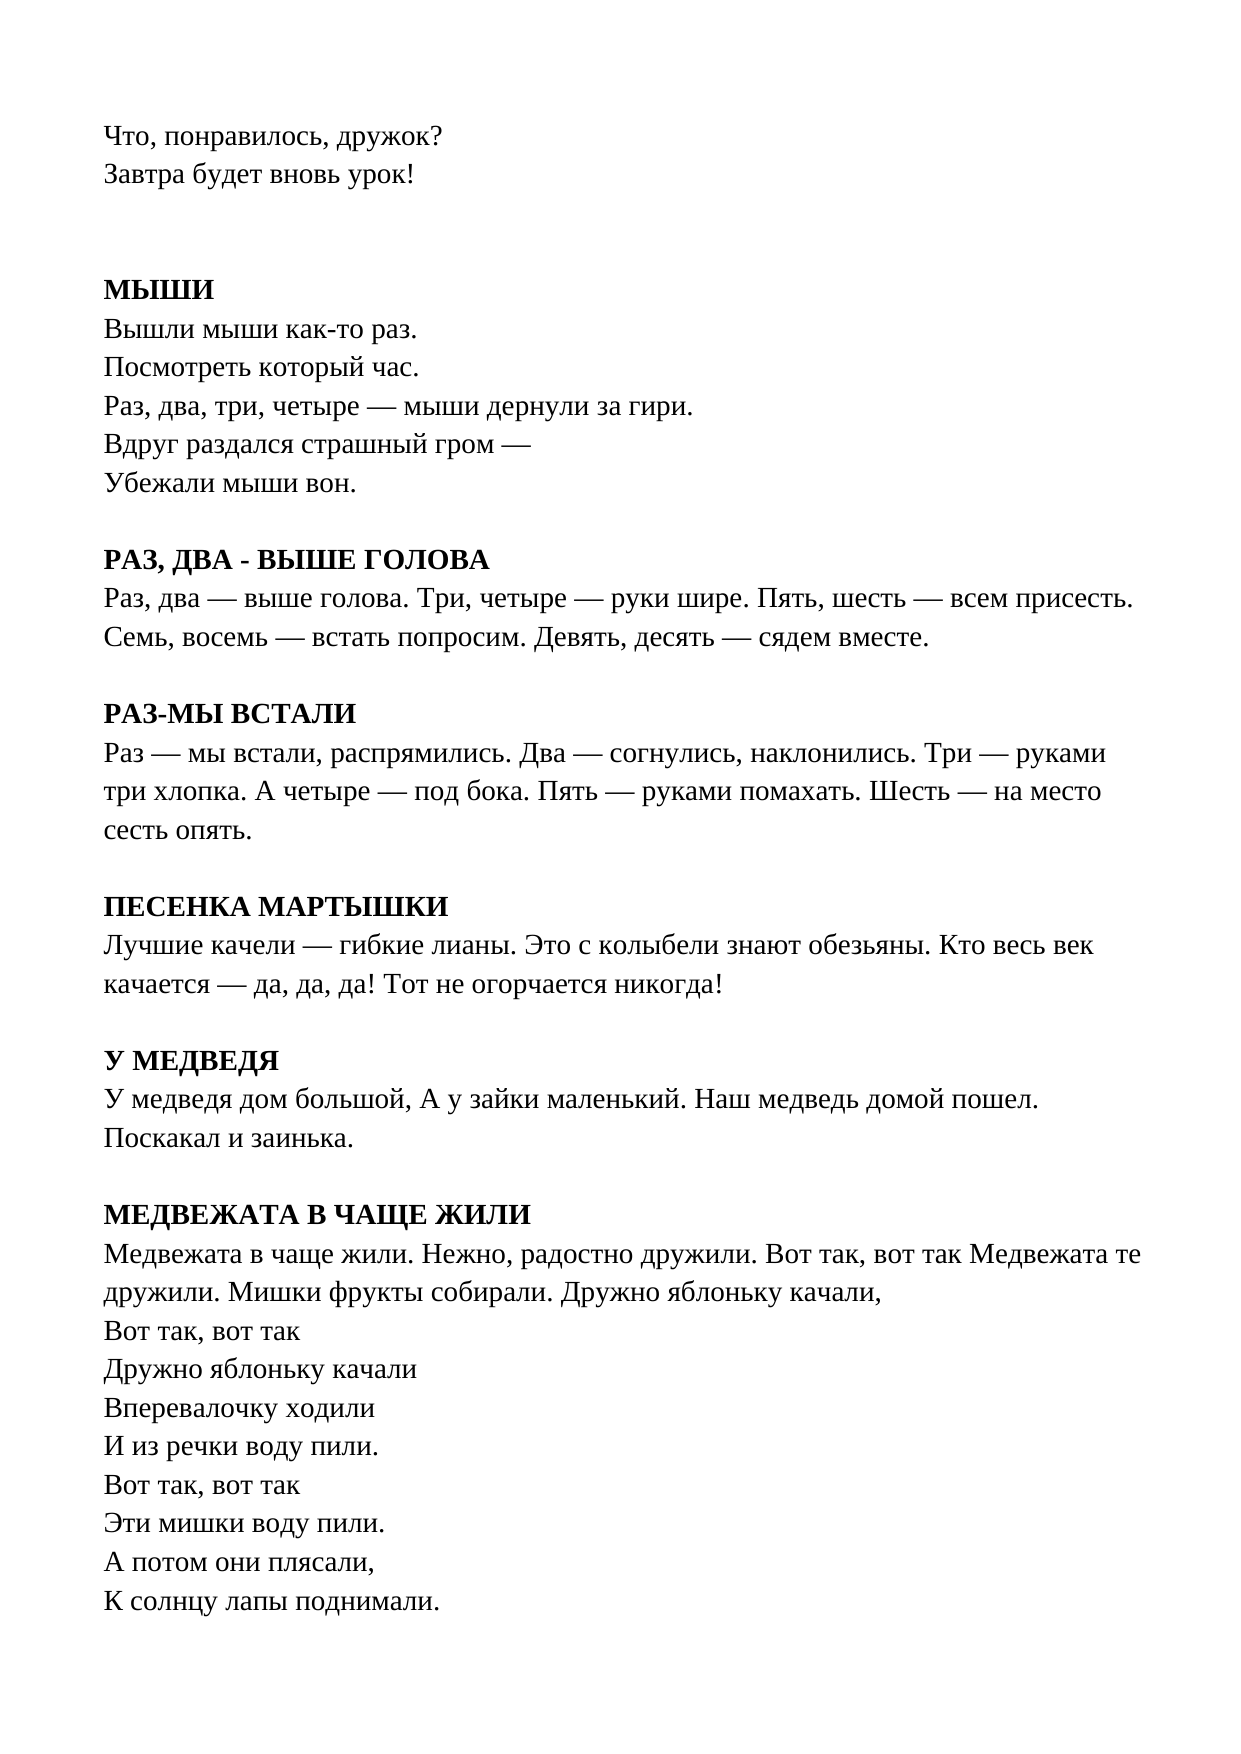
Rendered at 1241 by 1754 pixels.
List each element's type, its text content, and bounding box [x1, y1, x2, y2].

text МЕДВЕЖАТА В ЧАЩЕ ЖИЛИ [103, 1197, 1152, 1231]
text Эти мишки воду пили. [103, 1506, 1152, 1539]
text Раз — мы встали, распрямились. Два — согнулись, наклонились. Три — руками три хлопка. А четыре — под бока. Пять — руками помахать. Шесть — на место сесть опять. [103, 735, 1152, 845]
text Вот так, вот так [103, 1467, 1152, 1501]
text И из речки воду пили. [103, 1428, 1152, 1462]
text Лучшие качели — гибкие лианы. Это с колыбели знают обезьяны. Кто весь век качается — да, да, да! Тот не огорчается никогда! [103, 927, 1152, 999]
text Завтра будет вновь урок! [103, 157, 1152, 190]
text У медведя дом большой, А у зайки маленький. Наш медведь домой пошел. Поскакал и заинька. [103, 1082, 1152, 1154]
text Дружно яблоньку качали [103, 1351, 1152, 1385]
text Что, понравилось, дружок? [103, 118, 1152, 152]
text Убежали мыши вон. [103, 465, 1152, 498]
text Раз, два, три, четыре — мыши дернули за гири. [103, 388, 1152, 421]
text Медвежата в чаще жили. Нежно, радостно дружили. Вот так, вот так Медвежата те дружили. Мишки фрукты собирали. Дружно яблоньку качали, [103, 1236, 1152, 1308]
text МЫШИ [103, 272, 1152, 306]
text А потом они плясали, [103, 1544, 1152, 1578]
text Раз, два — выше голова. Три, четыре — руки шире. Пять, шесть — всем присесть. Семь, восемь — встать попросим. Девять, десять — сядем вместе. [103, 581, 1152, 653]
text Вперевалочку ходили [103, 1390, 1152, 1423]
text Вышли мыши как-то раз. [103, 311, 1152, 344]
text Вот так, вот так [103, 1313, 1152, 1346]
text У МЕДВЕДЯ [103, 1043, 1152, 1077]
text РАЗ, ДВА - ВЫШЕ ГОЛОВА [103, 542, 1152, 576]
text Вдруг раздался страшный гром — [103, 426, 1152, 460]
text К солнцу лапы поднимали. [103, 1583, 1152, 1616]
text ПЕСЕНКА МАРТЫШКИ [103, 889, 1152, 922]
text Посмотреть который час. [103, 349, 1152, 383]
text РАЗ-МЫ ВСТАЛИ [103, 696, 1152, 730]
